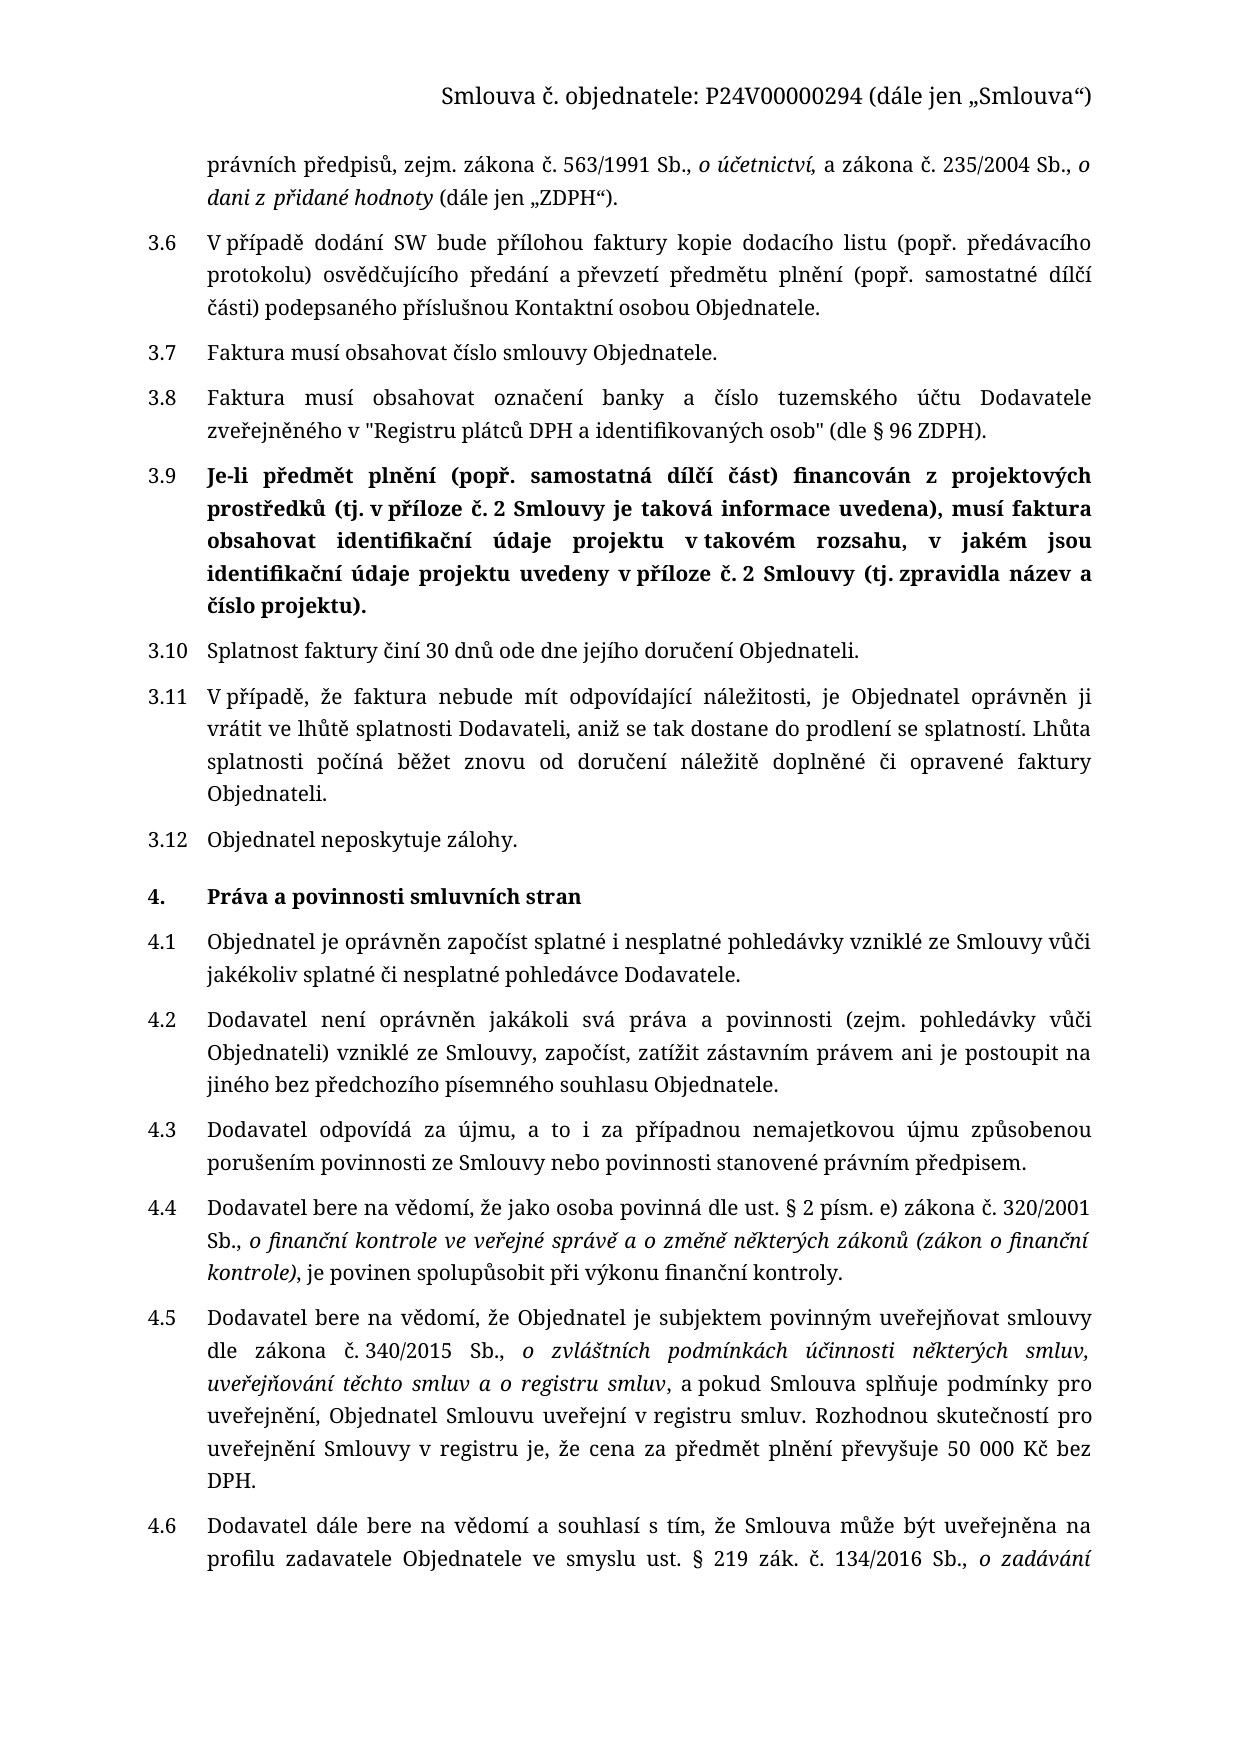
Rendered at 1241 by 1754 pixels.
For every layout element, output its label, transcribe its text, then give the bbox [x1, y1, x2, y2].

list Dodavatel není oprávněn jakákoli svá práva a povinnosti (zejm. pohledávky vůči Objednateli) vzniklé ze Smlouvy, započíst, zatížit zástavním právem ani je postoupit na jiného bez předchozího písemného souhlasu Objednatele. [148, 1005, 1092, 1099]
list Je-li předmět plnění (popř. samostatná dílčí část) financován z projektových prostředků (tj. v příloze č. 2 Smlouvy je taková informace uvedena), musí faktura obsahovat identifikační údaje projektu v takovém rozsahu, v jakém jsou identifikační údaje projektu uvedeny v příloze č. 2 Smlouvy (tj. zpravidla název a číslo projektu). [148, 461, 1092, 620]
list Faktura musí obsahovat označení banky a číslo tuzemského účtu Dodavatele zveřejněného v "Registru plátců DPH a identifikovaných osob" (dle § 96 ZDPH). [148, 383, 1092, 444]
list Splatnost faktury činí 30 dnů ode dne jejího doručení Objednateli. [148, 637, 1092, 665]
list Dodavatel odpovídá za újmu, a to i za případnou nemajetkovou újmu způsobenou porušením povinnosti ze Smlouvy nebo povinnosti stanovené právním předpisem. [148, 1115, 1092, 1176]
list Objednatel neposkytuje zálohy. [148, 825, 1092, 853]
list V případě, že faktura nebude mít odpovídající náležitosti, je Objednatel oprávněn ji vrátit ve lhůtě splatnosti Dodavateli, aniž se tak dostane do prodlení se splatností. Lhůta splatnosti počíná běžet znovu od doručení náležitě doplněné či opravené faktury Objednateli. [148, 682, 1092, 808]
list Faktura musí obsahovat číslo smlouvy Objednatele. [148, 338, 1092, 367]
list V případě dodání SW bude přílohou faktury kopie dodacího listu (popř. předávacího protokolu) osvědčujícího předání a převzetí předmětu plnění (popř. samostatné dílčí části) podepsaného příslušnou Kontaktní osobou Objednatele. [148, 228, 1092, 322]
list Objednatel je oprávněn započíst splatné i nesplatné pohledávky vzniklé ze Smlouvy vůči jakékoliv splatné či nesplatné pohledávce Dodavatele. [148, 927, 1092, 988]
list Práva a povinnosti smluvních stran [148, 882, 1092, 911]
list Dodavatel bere na vědomí, že Objednatel je subjektem povinným uveřejňovat smlouvy dle zákona č. 340/2015 Sb., o zvláštních podmínkách účinnosti některých smluv, uveřejňování těchto smluv a o registru smluv, a pokud Smlouva splňuje podmínky pro uveřejnění, Objednatel Smlouvu uveřejní v registru smluv. Rozhodnou skutečností pro uveřejnění Smlouvy v registru je, že cena za předmět plnění převyšuje 50 000 Kč bez DPH. [148, 1303, 1092, 1495]
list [148, 1512, 1092, 1573]
list Dodavatel bere na vědomí, že jako osoba povinná dle ust. § 2 písm. e) zákona č. 320/2001 Sb., o finanční kontrole ve veřejné správě a o změně některých zákonů (zákon o finanční kontrole), je povinen spolupůsobit při výkonu finanční kontroly. [148, 1193, 1092, 1287]
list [148, 150, 1092, 211]
